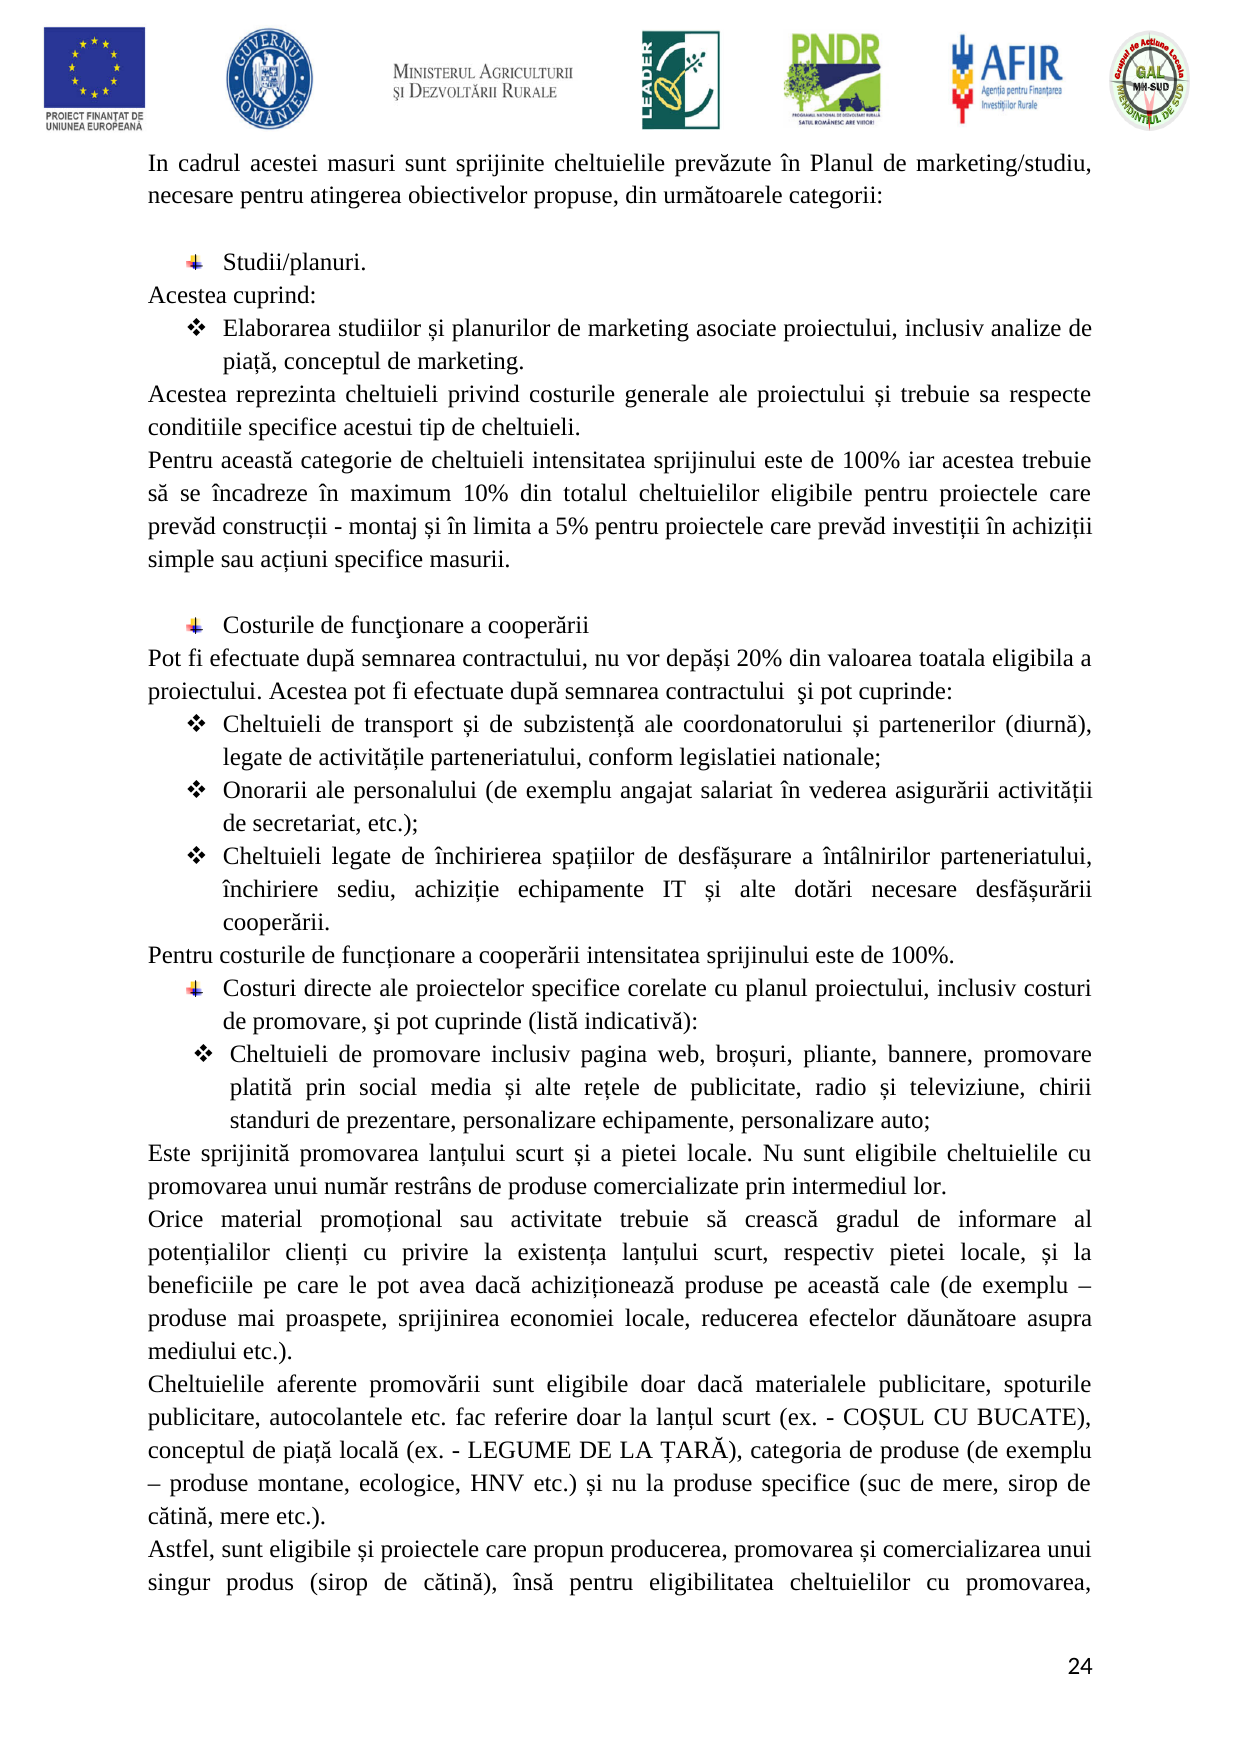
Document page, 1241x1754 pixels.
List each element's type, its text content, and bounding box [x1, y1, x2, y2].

list Costurile de funcţionare a cooperării [185, 610, 1093, 639]
picture [186, 253, 203, 270]
list Cheltuieli de transport și de subzistență ale coordonatorului și partenerilor (diurnă), legate de activitățile parteneriatului, conform legislatiei nationale; [185, 709, 1093, 771]
list Onorarii ale personalului (de exemplu angajat salariat în vederea asigurării activității de secretariat, etc.); [185, 775, 1093, 837]
text Cheltuielile aferente promovării sunt eligibile doar dacă materialele publicitare, spoturile publicitare, autocolantele etc. fac referire doar la lanțul scurt (ex. - COȘUL CU BUCATE), conceptul de piață locală (ex. - LEGUME DE LA ȚARĂ), categoria de produse (de exemplu – produse montane, ecologice, HNV etc.) și nu la produse specifice (suc de mere, sirop de cătină, mere etc.). [148, 1369, 1093, 1530]
list Cheltuieli legate de închirierea spațiilor de desfășurare a întâlnirilor parteneriatului, închiriere sediu, achiziție echipamente IT și alte dotări necesare desfășurării cooperării. [185, 841, 1093, 936]
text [148, 1534, 1093, 1596]
text Este sprijinită promovarea lanțului scurt și a pietei locale. Nu sunt eligibile cheltuielile cu promovarea unui număr restrâns de produse comercializate prin intermediul lor. [148, 1138, 1093, 1200]
picture [186, 616, 203, 634]
text Pot fi efectuate după semnarea contractului, nu vor depăși 20% din valoarea toatala eligibila a proiectului. Acestea pot fi efectuate după semnarea contractului şi pot cuprinde: [148, 643, 1093, 705]
text Acestea cuprind: [148, 280, 1093, 308]
text Pentru costurile de funcționare a cooperării intensitatea sprijinului este de 100%. [148, 940, 1093, 969]
list Cheltuieli de promovare inclusiv pagina web, broșuri, pliante, bannere, promovare platită prin social media și alte rețele de publicitate, radio și televiziune, chirii standuri de prezentare, personalizare echipamente, personalizare auto; [192, 1039, 1093, 1134]
list Elaborarea studiilor și planurilor de marketing asociate proiectului, inclusiv analize de piață, conceptul de marketing. [185, 313, 1093, 374]
list Studii/planuri. [185, 247, 1093, 275]
text In cadrul acestei masuri sunt sprijinite cheltuielile prevăzute în Planul de marketing/studiu, necesare pentru atingerea obiectivelor propuse, din următoarele categorii: [148, 148, 1093, 209]
picture [15, 19, 1210, 132]
list Costuri directe ale proiectelor specifice corelate cu planul proiectului, inclusiv costuri de promovare, şi pot cuprinde (listă indicativă): [185, 973, 1093, 1035]
text Pentru această categorie de cheltuieli intensitatea sprijinului este de 100% iar acestea trebuie să se încadreze în maximum 10% din totalul cheltuielilor eligibile pentru proiectele care prevăd construcții - montaj și în limita a 5% pentru proiectele care prevăd investiții în achiziții simple sau acțiuni specifice masurii. [148, 445, 1093, 573]
text Acestea reprezinta cheltuieli privind costurile generale ale proiectului și trebuie sa respecte conditiile specifice acestui tip de cheltuieli. [148, 379, 1093, 441]
picture [186, 979, 203, 997]
text Orice material promoțional sau activitate trebuie să crească gradul de informare al potențialilor clienți cu privire la existența lanțului scurt, respectiv pietei locale, și la beneficiile pe care le pot avea dacă achiziționează produse pe această cale (de exemplu – produse mai proaspete, sprijinirea economiei locale, reducerea efectelor dăunătoare asupra mediului etc.). [148, 1204, 1093, 1365]
